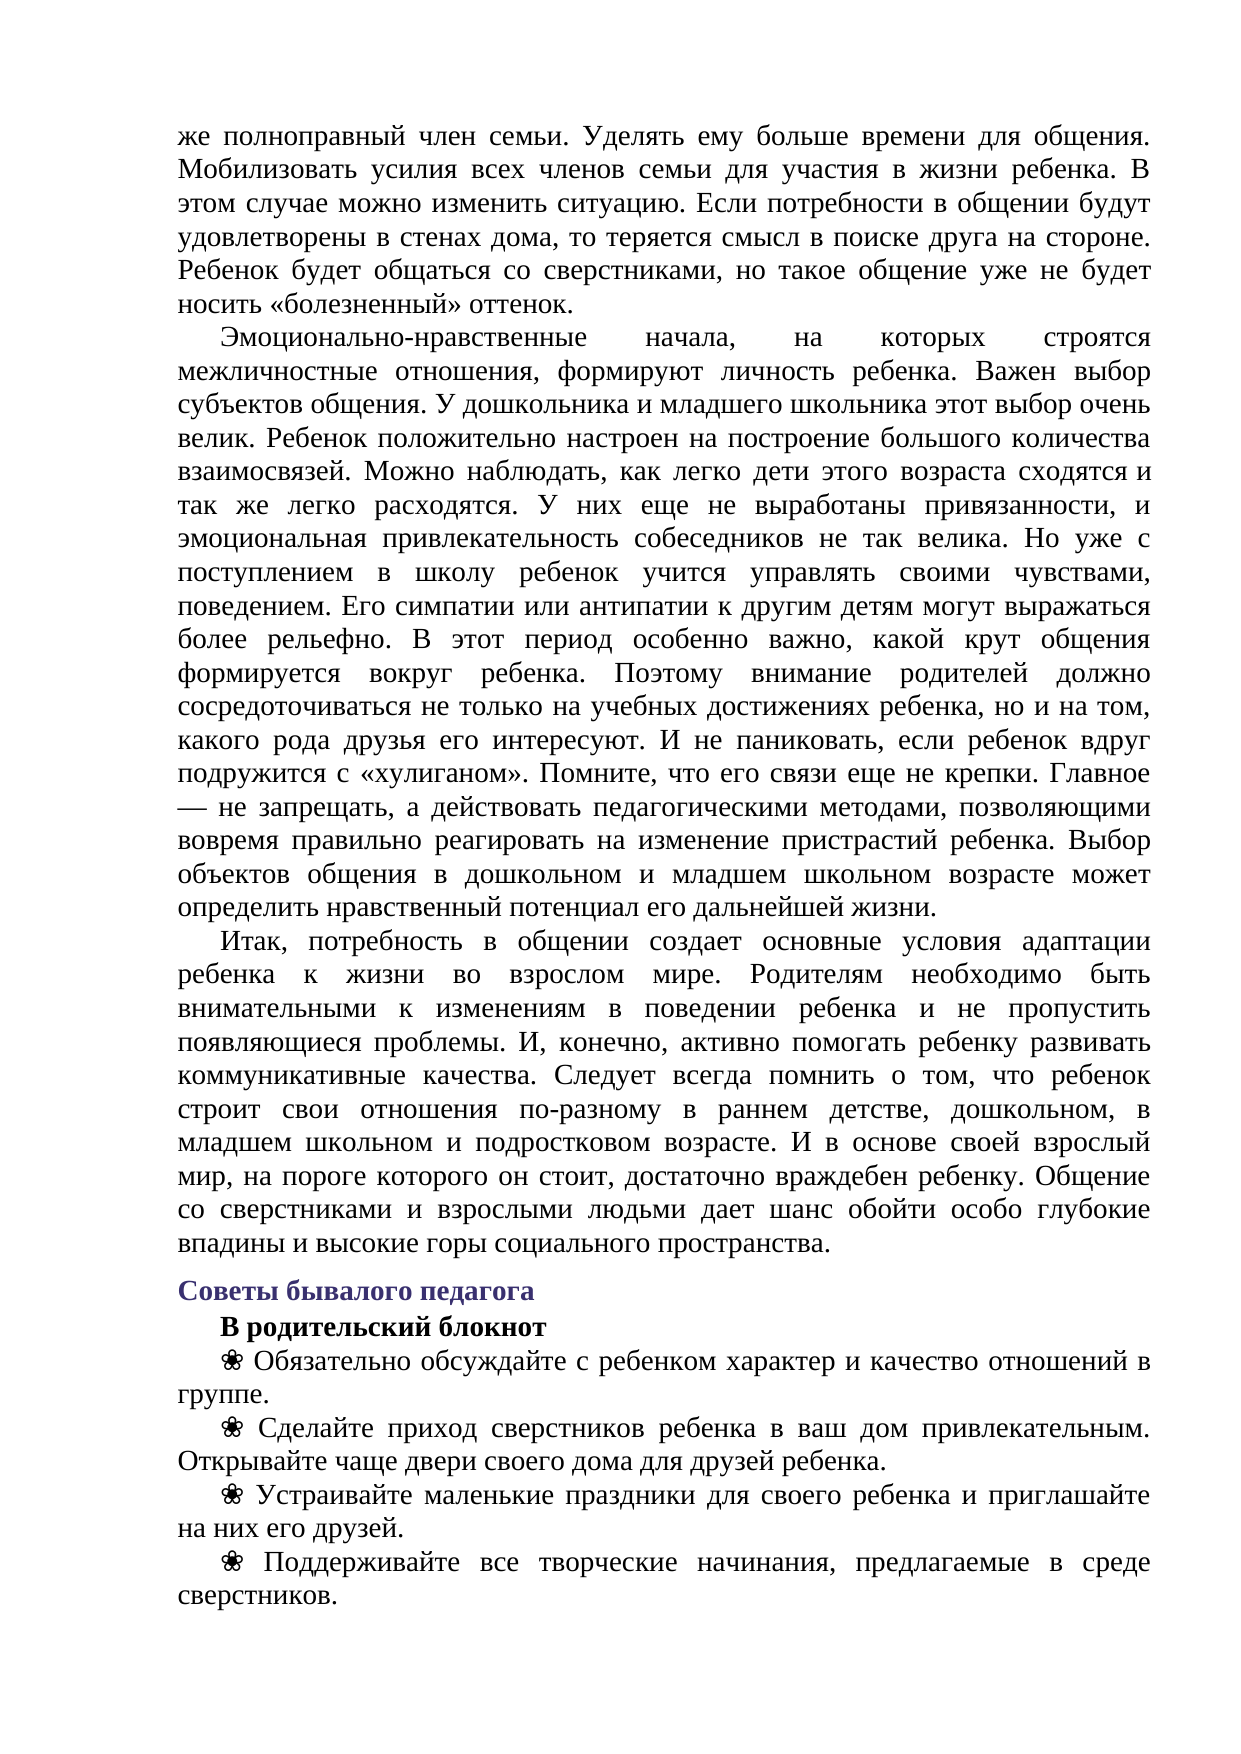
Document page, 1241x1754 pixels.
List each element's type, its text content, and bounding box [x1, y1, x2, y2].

text ❀ Устраивайте маленькие праздники для своего ребенка и приглашайте на них его друзей. [177, 1477, 1152, 1544]
text Советы бывалого педагога [177, 1273, 1152, 1306]
text Итак, потребность в общении создает основные условия адаптации ребенка к жизни во взрослом мире. Родителям необходимо быть внимательными к изменениям в поведении ребенка и не пропустить появляющиеся проблемы. И, конечно, активно помогать ребенку развивать коммуникативные качества. Следует всегда помнить о том, что ребенок строит свои отношения по-разному в раннем детстве, дошкольном, в младшем школьном и подростковом возрасте. И в основе своей взрослый мир, на пороге которого он стоит, достаточно враждебен ребенку. Общение со сверстниками и взрослыми людьми дает шанс обойти особо глубокие впадины и высокие горы социального пространства. [177, 923, 1152, 1258]
text ❀ Сделайте приход сверстников ребенка в ваш дом привлекательным. Открывайте чаще двери своего дома для друзей ребенка. [177, 1410, 1152, 1477]
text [177, 118, 1152, 319]
text Эмоционально-нравственные начала, на которых строятся межличностные отношения, формируют личность ребенка. Важен выбор субъектов общения. У дошкольника и младшего школьника этот выбор очень велик. Ребенок положительно настроен на построение большого количества взаимосвязей. Можно наблюдать, как легко дети этого возраста сходятся и так же легко расходятся. У них еще не выработаны привязанности, и эмоциональная привлекательность собеседников не так велика. Но уже с поступлением в школу ребенок учится управлять своими чувствами, поведением. Его симпатии или антипатии к другим детям могут выражаться более рельефно. В этот период особенно важно, какой крут общения формируется вокруг ребенка. Поэтому внимание родителей должно сосредоточиваться не только на учебных достижениях ребенка, но и на том, какого рода друзья его интересуют. И не паниковать, если ребенок вдруг подружится с «хулиганом». Помните, что его связи еще не крепки. Главное — не запрещать, а действовать педагогическими методами, позволяющими вовремя правильно реагировать на изменение пристрастий ребенка. Выбор объектов общения в дошкольном и младшем школьном возрасте может определить нравственный потенциал его дальнейшей жизни. [177, 319, 1152, 923]
text ❀ Поддерживайте все творческие начинания, предлагаемые в среде сверстников. [177, 1544, 1152, 1611]
text ❀ Обязательно обсуждайте с ребенком характер и качество отношений в группе. [177, 1343, 1152, 1410]
text В родительский блокнот [177, 1309, 1152, 1343]
